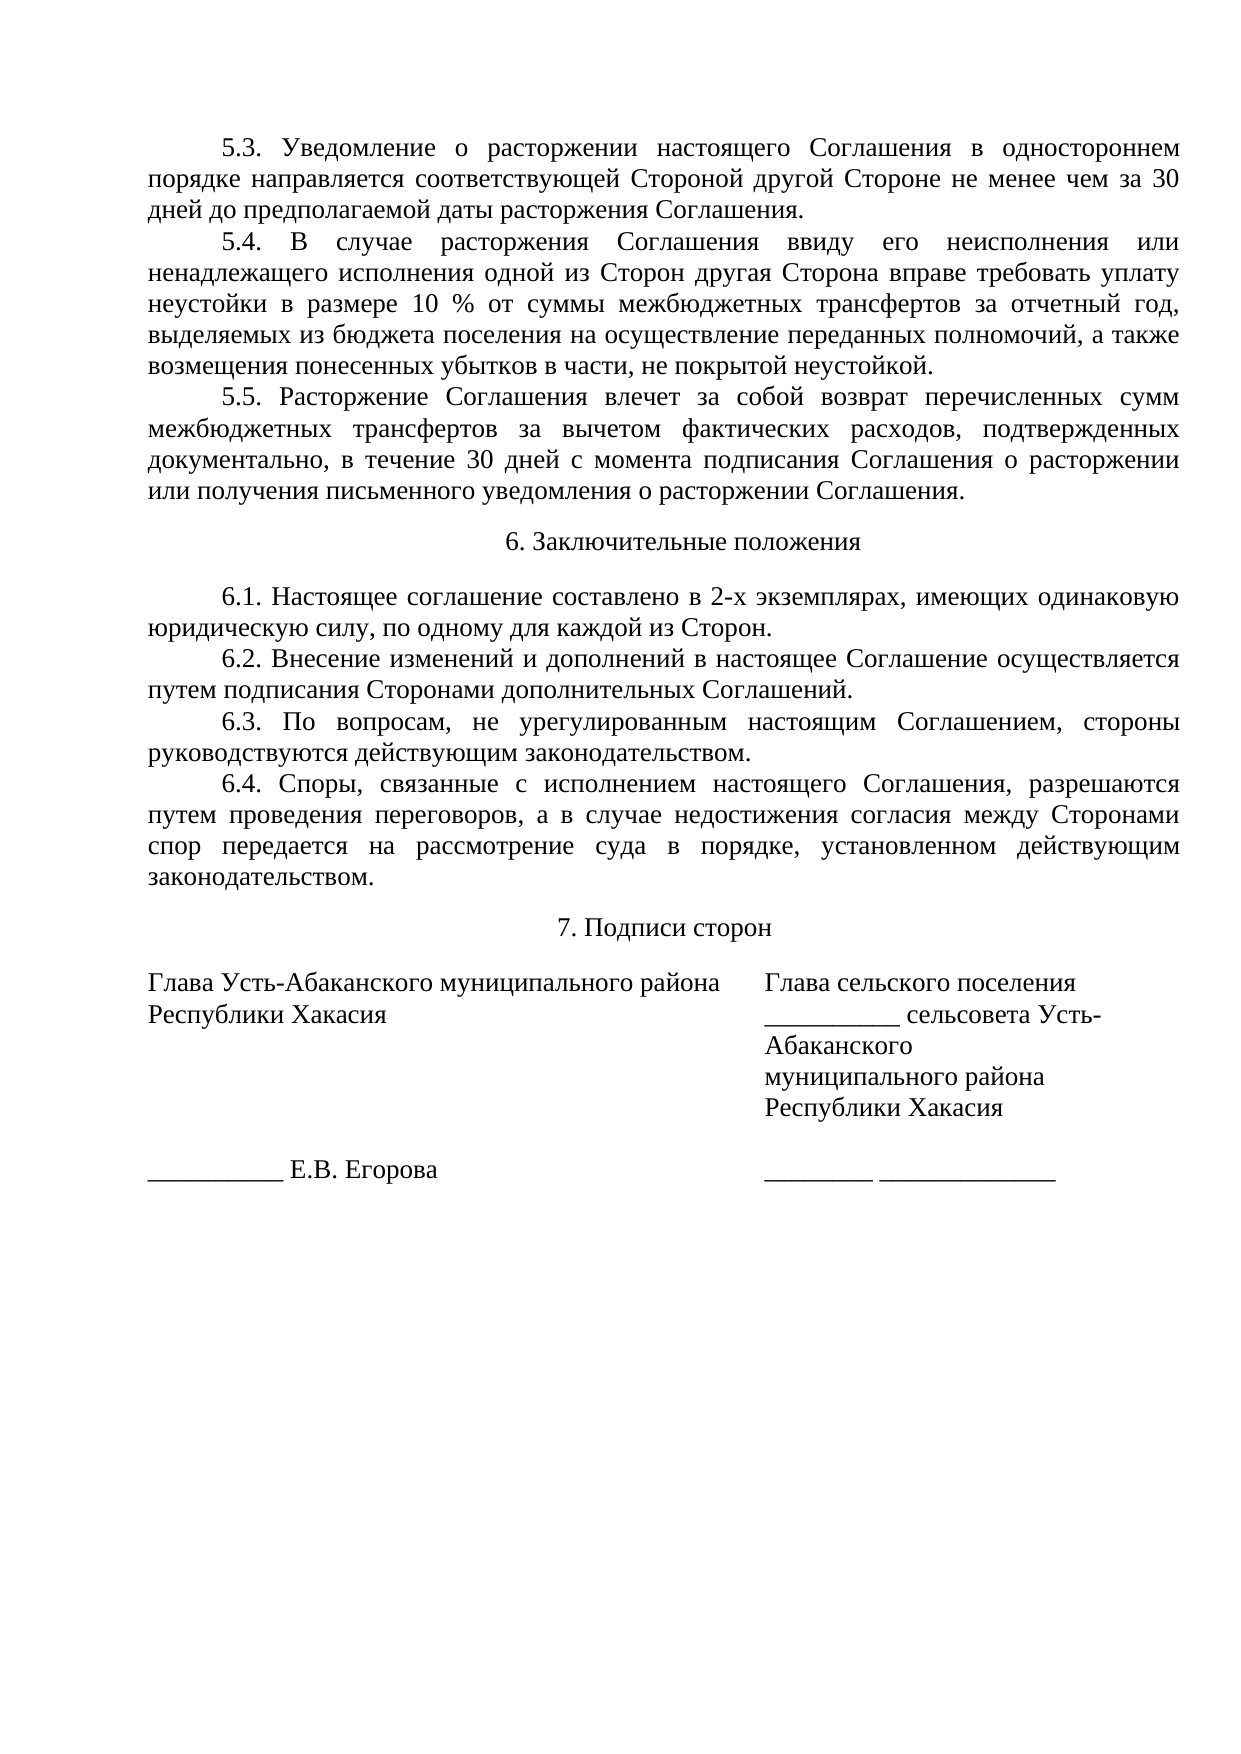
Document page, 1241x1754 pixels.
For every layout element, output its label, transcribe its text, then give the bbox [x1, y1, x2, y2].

table_header Глава Усть-Абаканского муниципального района Республики Хакасия [136, 967, 753, 1122]
text 6.4. Споры, связанные с исполнением настоящего Соглашения, разрешаются путем проведения переговоров, а в случае недостижения согласия между Сторонами спор передается на рассмотрение суда в порядке, установленном действующим законодательством. [148, 767, 1181, 892]
text 6.2. Внесение изменений и дополнений в настоящее Соглашение осуществляется путем подписания Сторонами дополнительных Соглашений. [148, 642, 1181, 705]
text 6.1. Настоящее соглашение составлено в 2-х экземплярах, имеющих одинаковую юридическую силу, по одному для каждой из Сторон. [148, 580, 1181, 642]
text 5.4. В случае расторжения Соглашения ввиду его неисполнения или ненадлежащего исполнения одной из Сторон другая Сторона вправе требовать уплату неустойки в размере 10 % от суммы межбюджетных трансфертов за отчетный год, выделяемых из бюджета поселения на осуществление переданных полномочий, а также возмещения понесенных убытков в части, не покрытой неустойкой. [148, 225, 1181, 381]
text 5.5. Расторжение Соглашения влечет за собой возврат перечисленных сумм межбюджетных трансфертов за вычетом фактических расходов, подтвержденных документально, в течение 30 дней с момента подписания Соглашения о расторжении или получения письменного уведомления о расторжении Соглашения. [148, 381, 1181, 505]
text 7. Подписи сторон [148, 917, 1181, 942]
table_cell ________ _____________ [753, 1122, 1122, 1216]
table_cell __________ Е.В. Егорова [136, 1122, 753, 1216]
text 6. Заключительные положения [185, 530, 1181, 555]
text 6.3. По вопросам, не урегулированным настоящим Соглашением, стороны руководствуются действующим законодательством. [148, 705, 1181, 767]
table_header Глава сельского поселения __________ сельсовета Усть-Абаканского муниципального района Республики Хакасия [753, 967, 1122, 1122]
text 5.3. Уведомление о расторжении настоящего Соглашения в одностороннем порядке направляется соответствующей Стороной другой Стороне не менее чем за 30 дней до предполагаемой даты расторжения Соглашения. [148, 131, 1181, 225]
